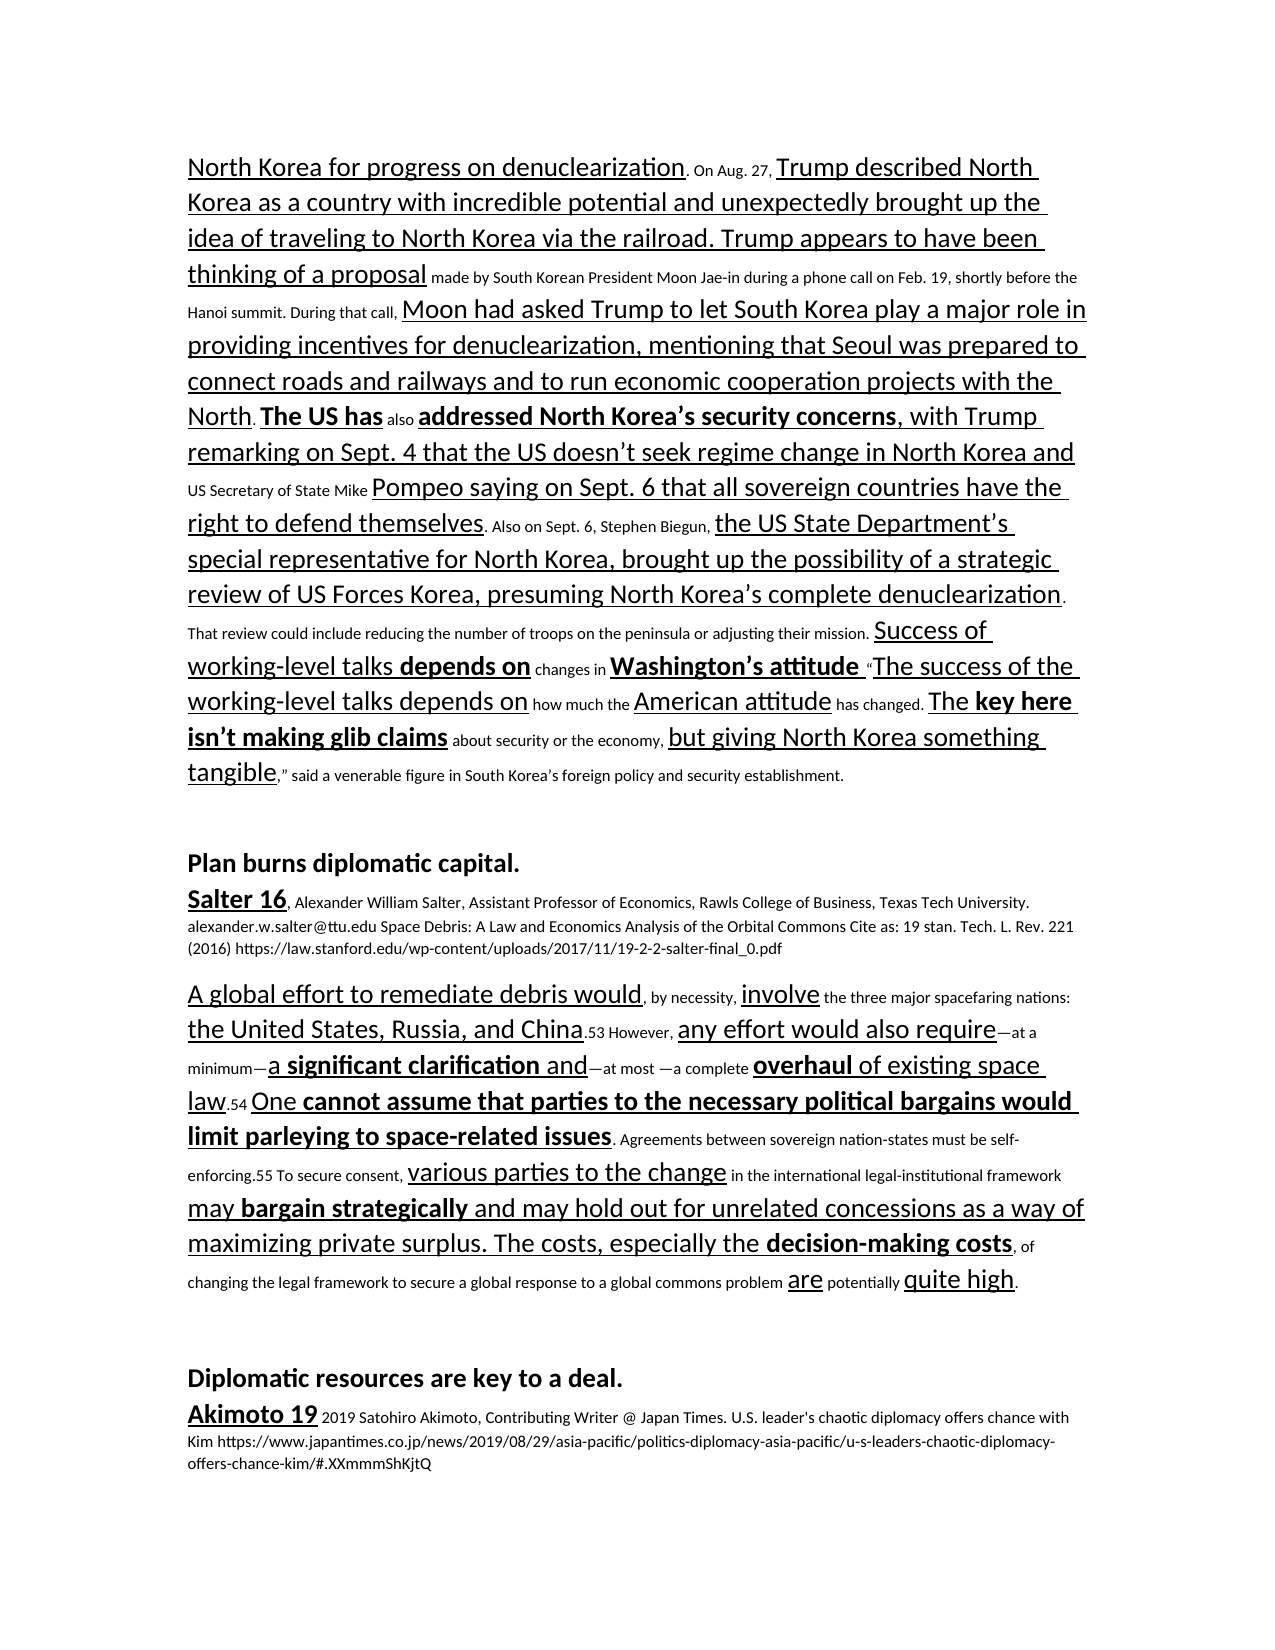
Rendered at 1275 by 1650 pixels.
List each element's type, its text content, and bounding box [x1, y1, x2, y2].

subtitle Plan burns diplomatic capital. [187, 846, 1087, 879]
text Akimoto 19 2019 Satohiro Akimoto, Contributing Writer @ Japan Times. U.S. leader's chaotic diplomacy offers chance with Kim https://www.japantimes.co.jp/news/2019/08/29/asia-pacific/politics-diplomacy-asia-pacific/u-s-leaders-chaotic-diplomacy-offers-chance-kim/#.XXmmmShKjtQ [187, 1397, 1087, 1474]
subtitle Diplomatic resources are key to a deal. [187, 1361, 1087, 1394]
text A global effort to remediate debris would, by necessity, involve the three major spacefaring nations: the United States, Russia, and China.53 However, any effort would also require—at a minimum—a significant clarification and—at most —a complete overhaul of existing space law.54 One cannot assume that parties to the necessary political bargains would limit parleying to space-related issues. Agreements between sovereign nation-states must be self-enforcing.55 To secure consent, various parties to the change in the international legal-institutional framework may bargain strategically and may hold out for unrelated concessions as a way of maximizing private surplus. The costs, especially the decision-making costs, of changing the legal framework to secure a global response to a global commons problem are potentially quite high. [187, 977, 1087, 1295]
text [187, 150, 1087, 789]
text Salter 16, Alexander William Salter, Assistant Professor of Economics, Rawls College of Business, Texas Tech University. alexander.w.salter@ttu.edu Space Debris: A Law and Economics Analysis of the Orbital Commons Cite as: 19 stan. Tech. L. Rev. 221 (2016) https://law.stanford.edu/wp-content/uploads/2017/11/19-2-2-salter-final_0.pdf [187, 882, 1087, 959]
